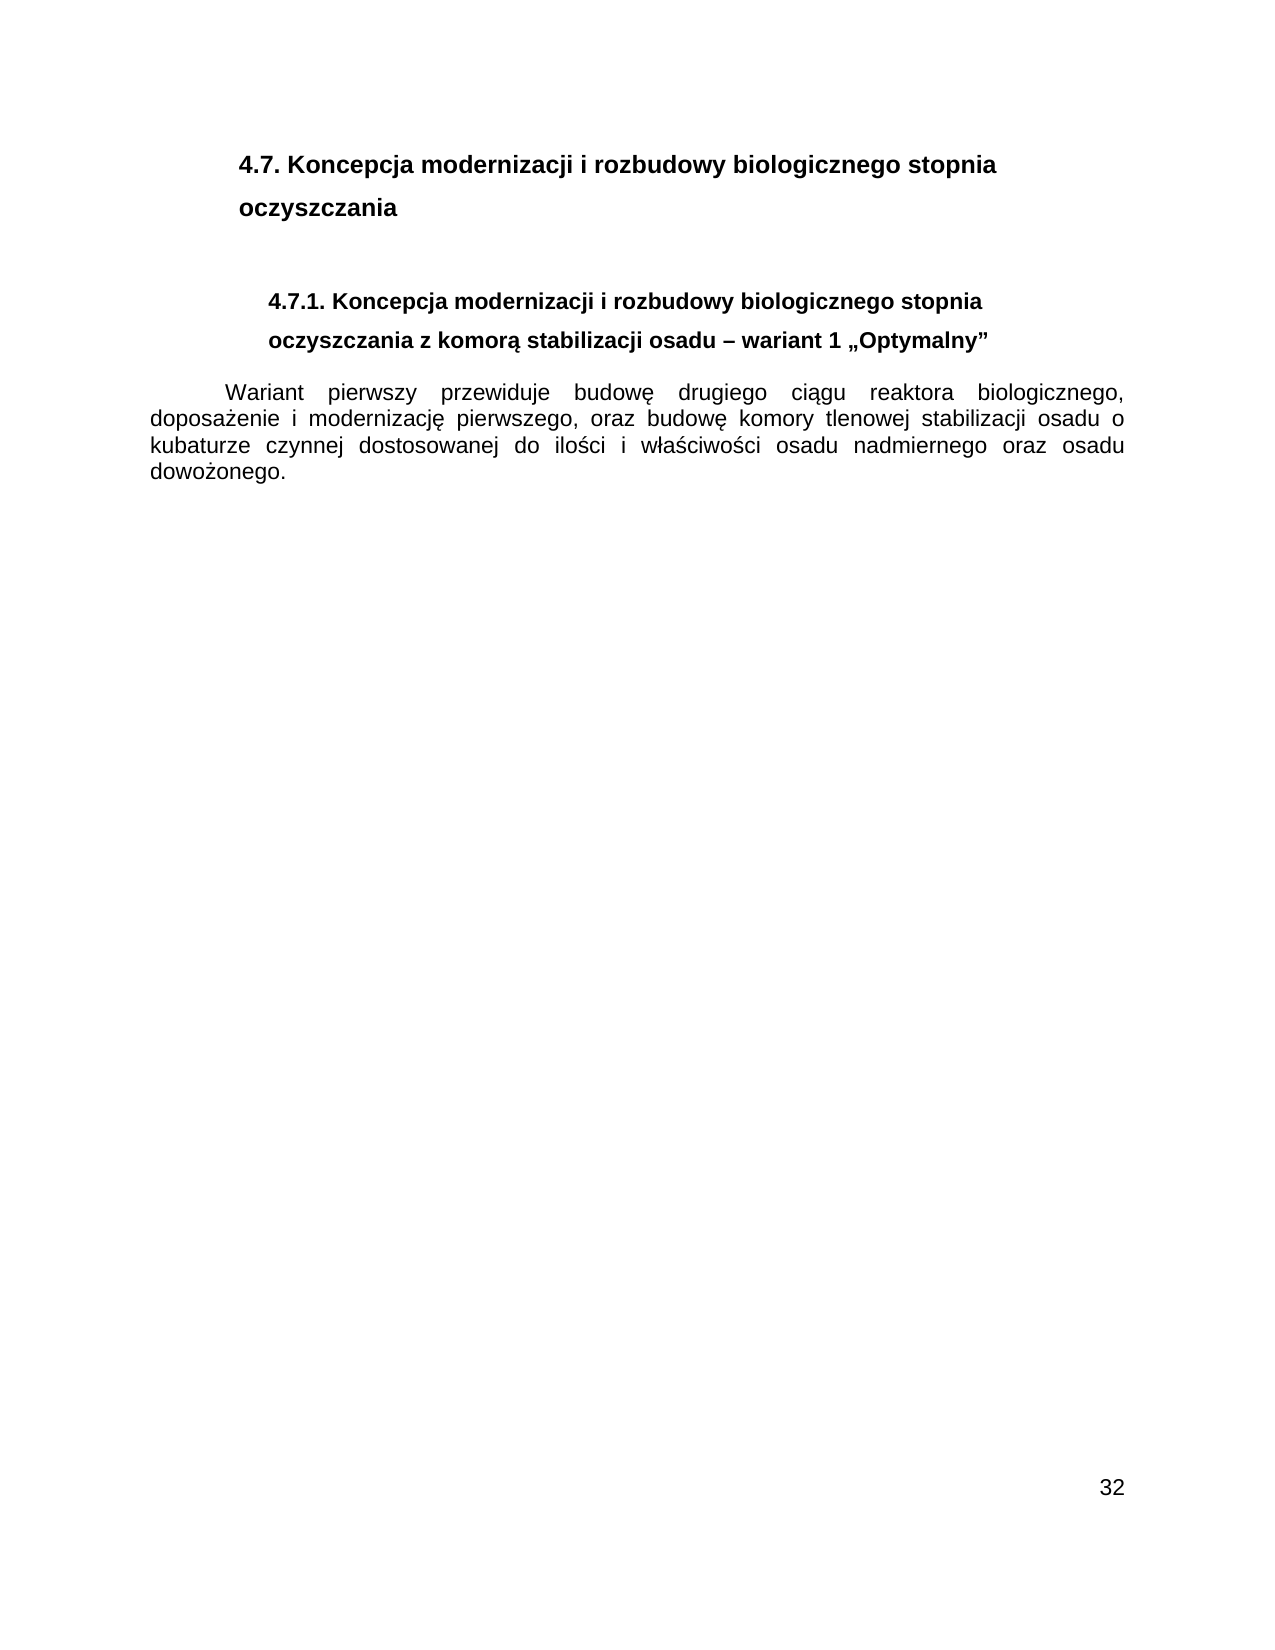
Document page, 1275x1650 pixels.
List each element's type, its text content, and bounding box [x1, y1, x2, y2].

subtitle 4.7. Koncepcja modernizacji i rozbudowy biologicznego stopnia oczyszczania [239, 150, 1125, 222]
subtitle 4.7.1. Koncepcja modernizacji i rozbudowy biologicznego stopnia oczyszczania z komorą stabilizacji osadu – wariant 1 „Optymalny” [268, 288, 1125, 353]
text Wariant pierwszy przewiduje budowę drugiego ciągu reaktora biologicznego, doposażenie i modernizację pierwszego, oraz budowę komory tlenowej stabilizacji osadu o kubaturze czynnej dostosowanej do ilości i właściwości osadu nadmiernego oraz osadu dowożonego. [150, 379, 1125, 484]
